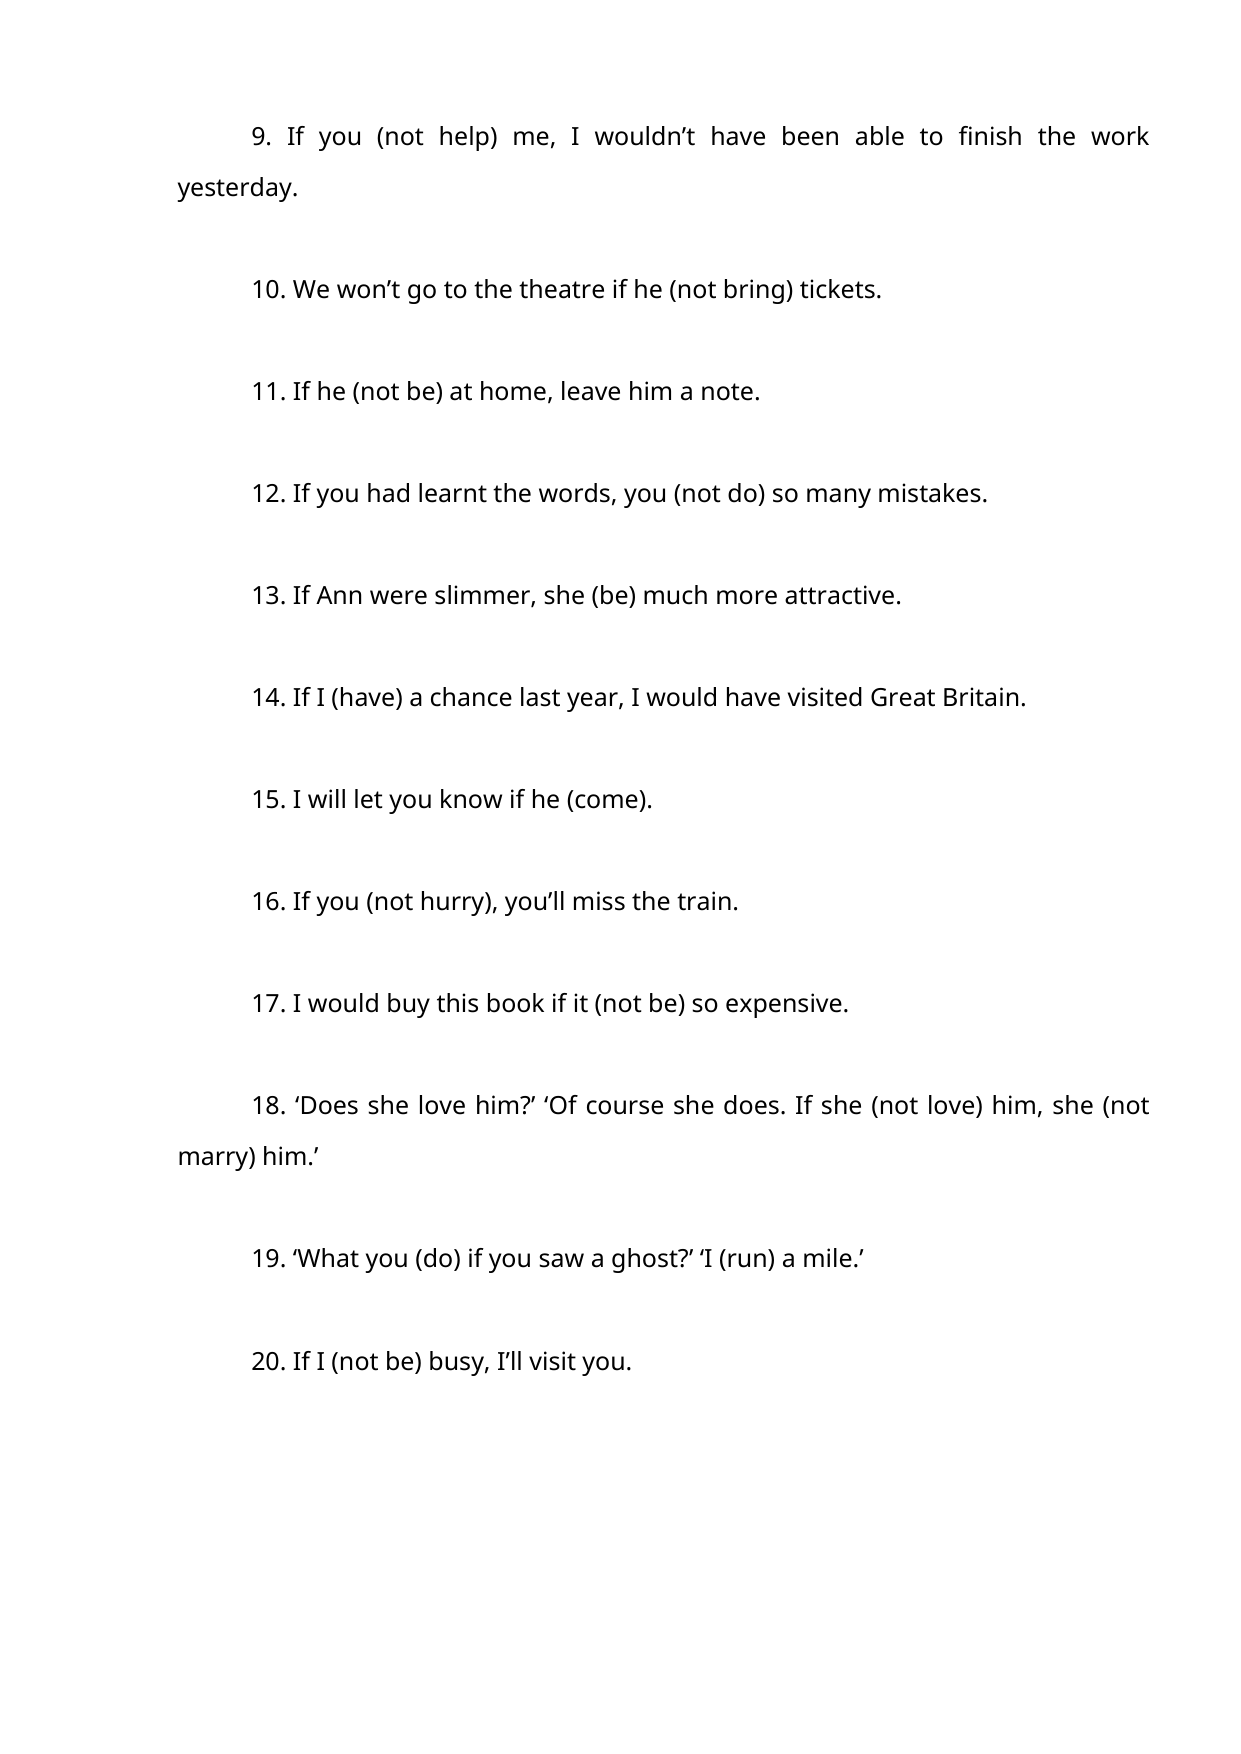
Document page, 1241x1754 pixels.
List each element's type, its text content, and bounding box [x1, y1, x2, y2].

text 20. If I (not be) busy, I’ll visit you. [177, 1343, 1152, 1377]
text 11. If he (not be) at home, leave him a note. [177, 373, 1152, 407]
text 10. We won’t go to the theatre if he (not bring) tickets. [177, 271, 1152, 305]
text 19. ‘What you (do) if you saw a ghost?’ ‘I (run) a mile.’ [177, 1241, 1152, 1275]
text 15. I will let you know if he (come). [177, 782, 1152, 816]
text 12. If you had learnt the words, you (not do) so many mistakes. [177, 475, 1152, 509]
text 14. If I (have) a chance last year, I would have visited Great Britain. [177, 679, 1152, 714]
text 9. If you (not help) me, I wouldn’t have been able to finish the work yesterday. [177, 118, 1152, 203]
text 16. If you (not hurry), you’ll miss the train. [177, 884, 1152, 918]
text 17. I would buy this book if it (not be) so expensive. [177, 986, 1152, 1020]
text 13. If Ann were slimmer, she (be) much more attractive. [177, 577, 1152, 612]
text 18. ‘Does she love him?’ ‘Of course she does. If she (not love) him, she (not marry) him.’ [177, 1088, 1152, 1173]
